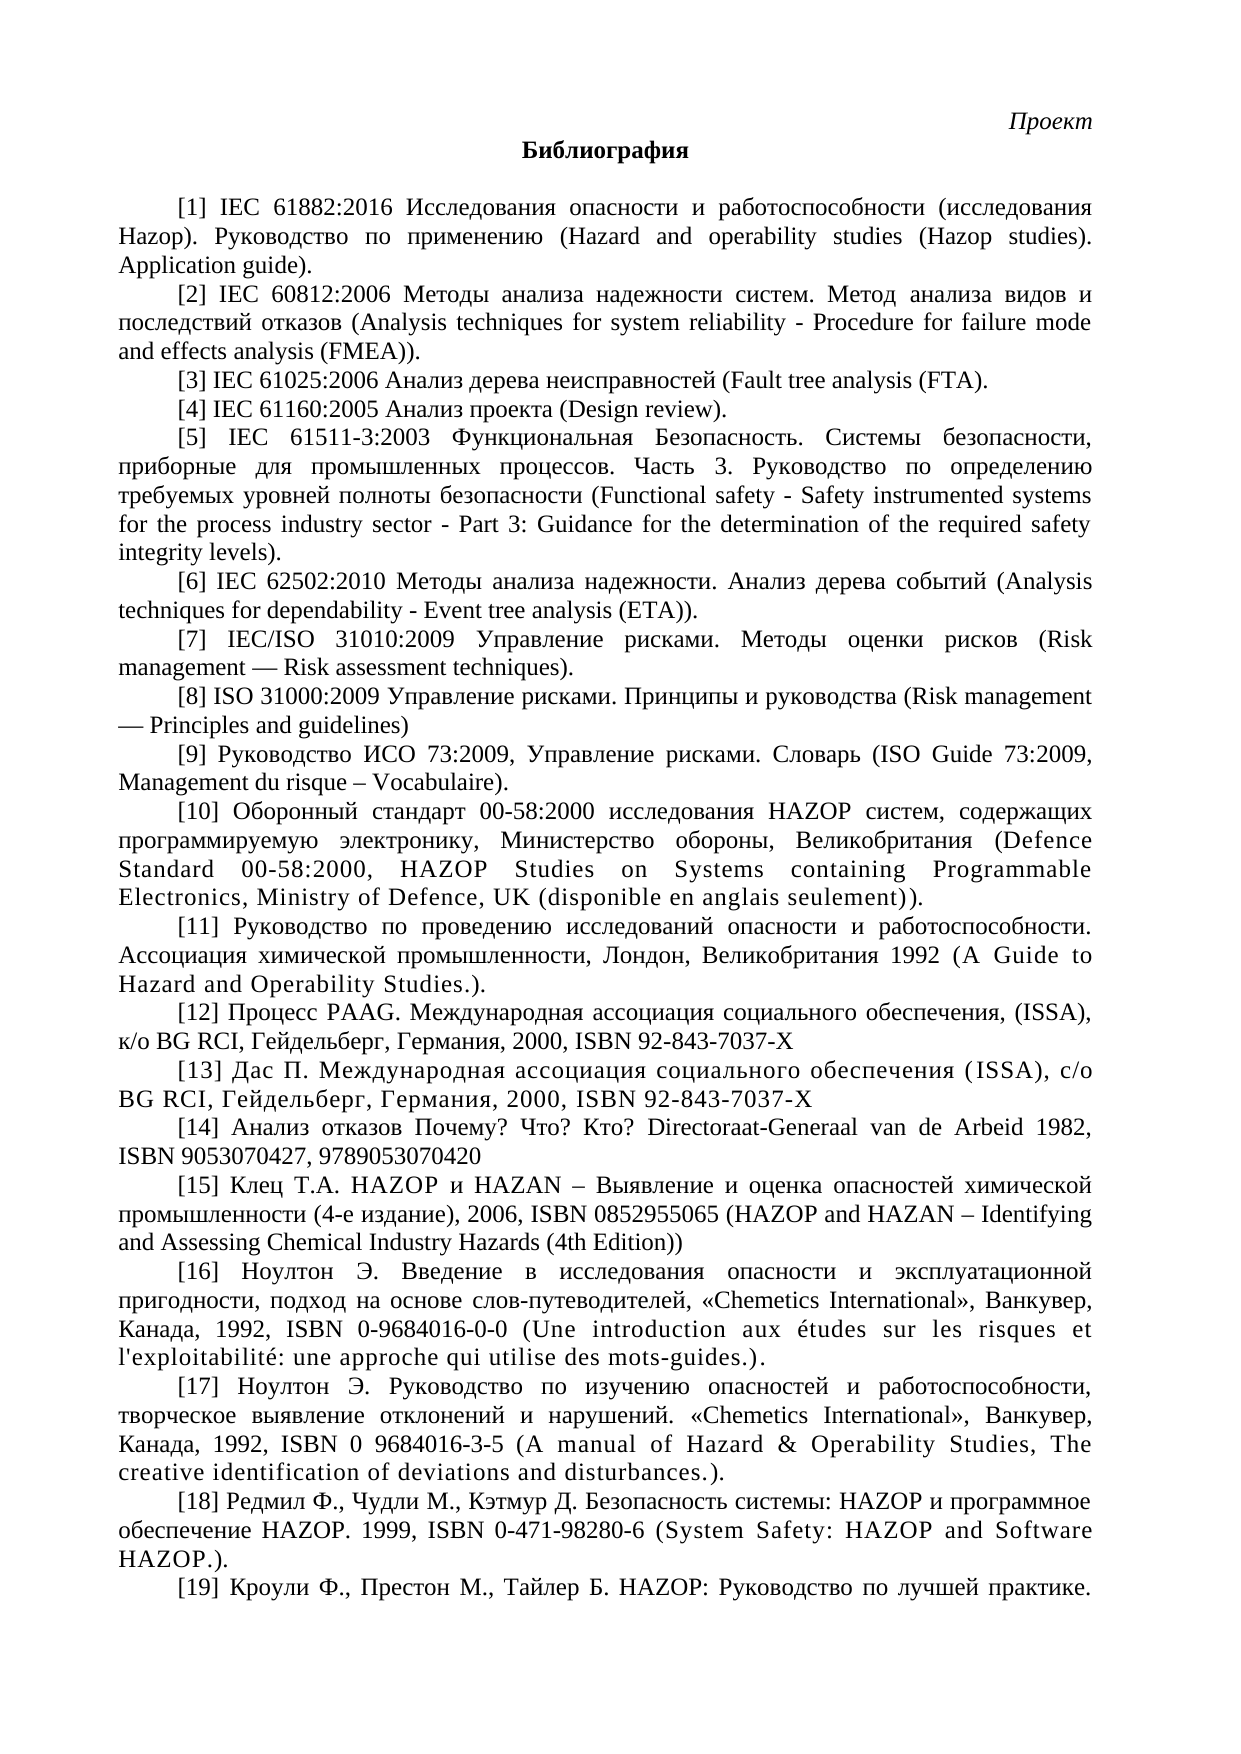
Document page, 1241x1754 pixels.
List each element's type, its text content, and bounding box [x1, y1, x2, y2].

text [8] ISO 31000:2009 Управление рисками. Принципы и руководства (Risk management — Principles and guidelines) [118, 681, 1092, 739]
text [13] Дас П. Международная ассоциация социального обеспечения (ISSA), c/o BG RCI, Гейдельберг, Германия, 2000, ISBN 92-843-7037-X [118, 1055, 1092, 1112]
text [11] Руководство по проведению исследований опасности и работоспособности. Ассоциация химической промышленности, Лондон, Великобритания 1992 (A Guide to Hazard and Operability Studies.). [118, 911, 1092, 997]
text [2] IEC 60812:2006 Методы анализа надежности систем. Метод анализа видов и последствий отказов (Analysis techniques for system reliability - Procedure for failure mode and effects analysis (FMEA)). [118, 279, 1092, 365]
text [1] IEC 61882:2016 Исследования опасности и работоспособности (исследования Hazop). Руководство по применению (Hazard and operability studies (Hazop studies). Application guide). [118, 192, 1092, 279]
text [3] IEC 61025:2006 Анализ дерева неисправностей (Fault tree analysis (FTA). [118, 365, 1092, 394]
text [12] Процесс PAAG. Международная ассоциация социального обеспечения, (ISSA), к/о BG RCI, Гейдельберг, Германия, 2000, ISBN 92-843-7037-X [118, 997, 1092, 1055]
text [15] Клец Т.А. HAZOP и HAZAN – Выявление и оценка опасностей химической промышленности (4-е издание), 2006, ISBN 0852955065 (HAZOP and HAZAN – Identifying and Assessing Chemical Industry Hazards (4th Edition)) [118, 1170, 1092, 1256]
text [14] Анализ отказов Почему? Что? Кто? Directoraat-Generaal van de Arbeid 1982, ISBN 9053070427, 9789053070420 [118, 1112, 1092, 1170]
text [18] Редмил Ф., Чудли М., Кэтмур Д. Безопасность системы: HAZOP и программное обеспечение HAZOP. 1999, ISBN 0-471-98280-6 (System Safety: HAZOP and Software HAZOP.). [118, 1486, 1092, 1572]
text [118, 1572, 1092, 1601]
text [4] IEC 61160:2005 Анализ проекта (Design review). [118, 394, 1092, 422]
text [6] IEC 62502:2010 Методы анализа надежности. Анализ дерева событий (Analysis techniques for dependability - Event tree analysis (ETA)). [118, 566, 1092, 624]
text [17] Ноултон Э. Руководство по изучению опасностей и работоспособности, творческое выявление отклонений и нарушений. «Chemetics International», Ванкувер, Канада, 1992, ISBN 0 9684016-3-5 (A manual of Hazard & Operability Studies, The creative identification of deviations and disturbances.). [118, 1371, 1092, 1486]
text [9] Руководство ИСО 73:2009, Управление рисками. Словарь (ISO Guide 73:2009, Management du risque – Vocabulaire). [118, 739, 1092, 796]
text [5] IEC 61511-3:2003 Функциональная Безопасность. Системы безопасности, приборные для промышленных процессов. Часть 3. Руководство по определению требуемых уровней полноты безопасности (Functional safety - Safety instrumented systems for the process industry sector - Part 3: Guidance for the determination of the required safety integrity levels). [118, 422, 1092, 566]
text [10] Оборонный стандарт 00-58:2000 исследования HAZOP систем, содержащих программируемую электронику, Министерство обороны, Великобритания (Defence Standard 00-58:2000, HAZOP Studies on Systems containing Programmable Electronics, Ministry of Defence, UK (disponible en anglais seulement)). [118, 796, 1092, 911]
text Библиография [118, 135, 1092, 164]
text [7] IEC/ISO 31010:2009 Управление рисками. Методы оценки рисков (Risk management — Risk assessment techniques). [118, 624, 1092, 681]
text [16] Ноултон Э. Введение в исследования опасности и эксплуатационной пригодности, подход на основе слов-путеводителей, «Chemetics International», Ванкувер, Канада, 1992, ISBN 0-9684016-0-0 (Une introduction aux études sur les risques et l'exploitabilité: une approche qui utilise des mots-guides.). [118, 1256, 1092, 1371]
